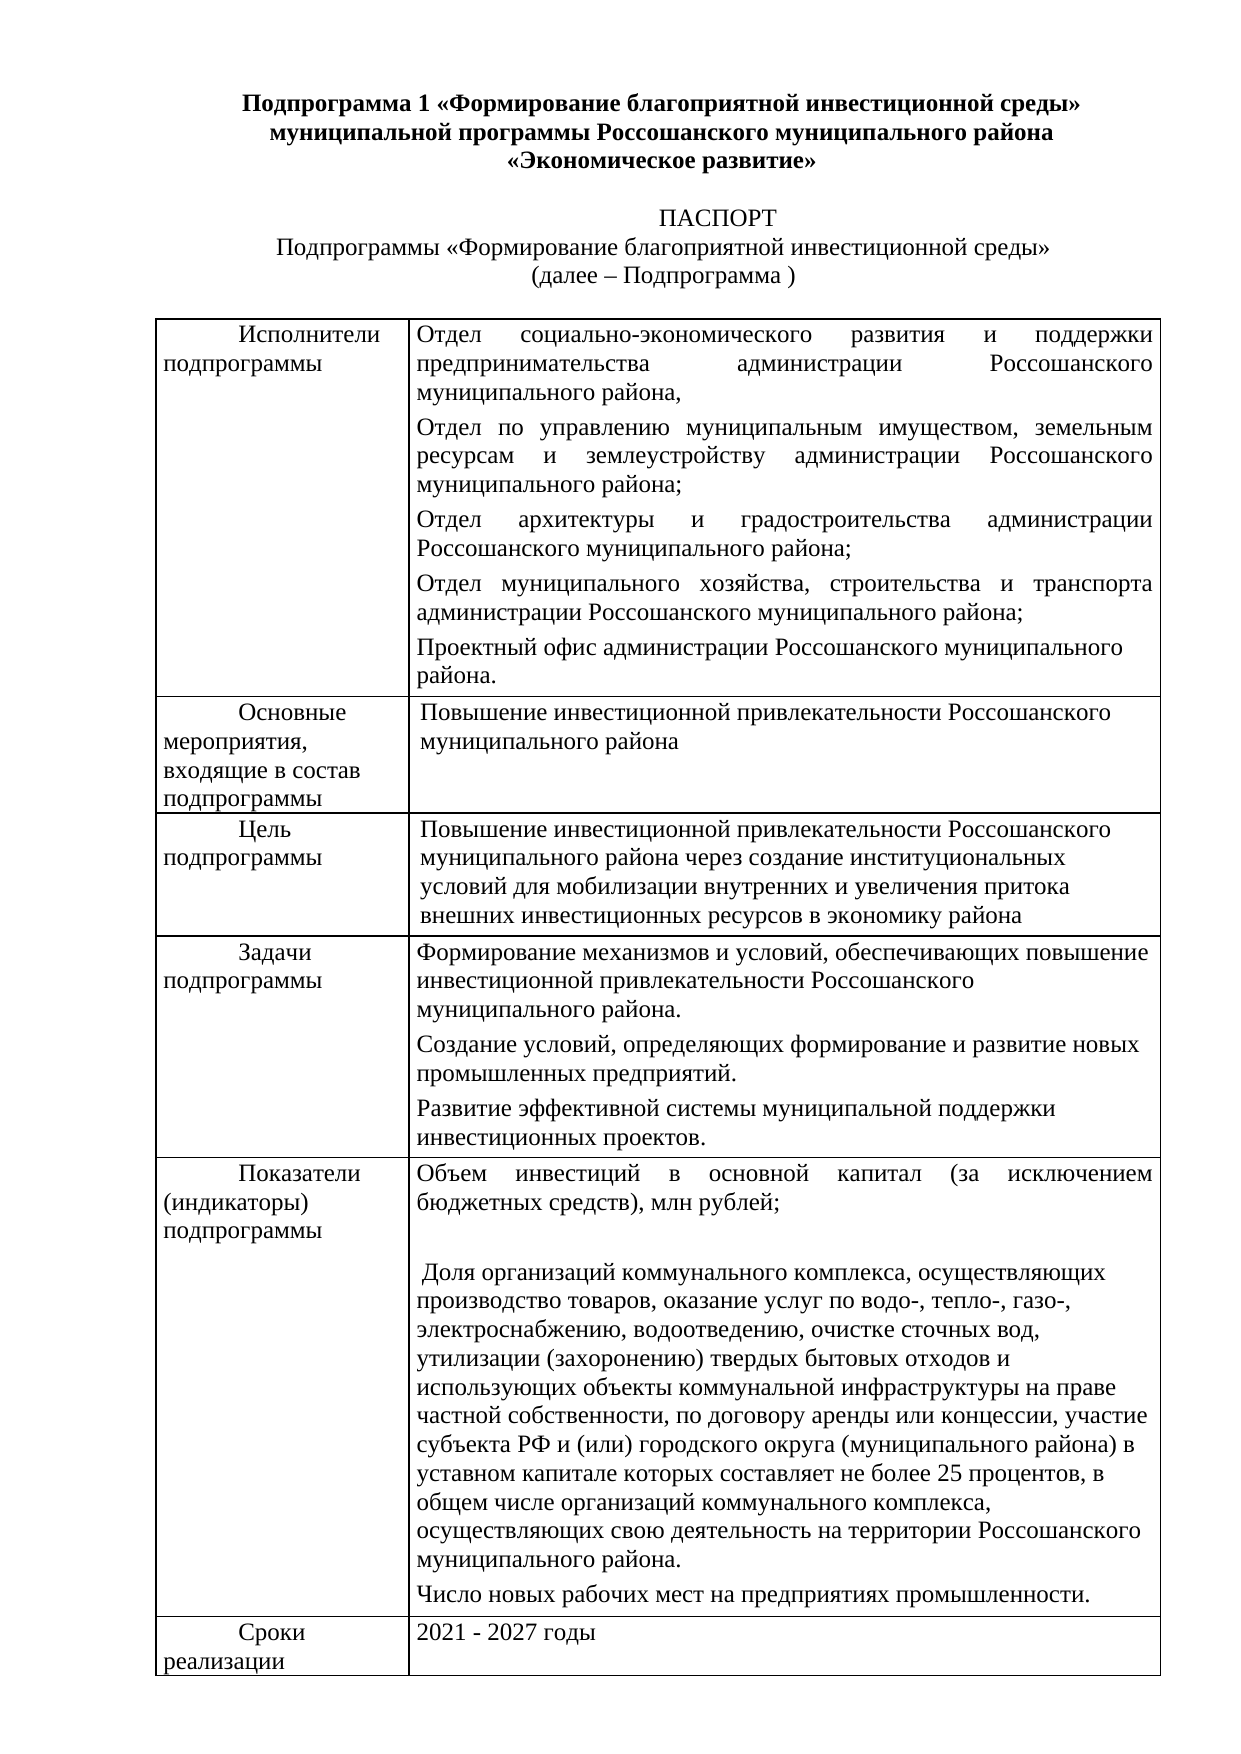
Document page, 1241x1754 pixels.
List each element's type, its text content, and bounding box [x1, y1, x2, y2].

table_cell 2021 - 2027 годы [410, 1617, 1160, 1675]
text Подпрограммы «Формирование благоприятной инвестиционной среды» [151, 232, 1175, 260]
table_cell Повышение инвестиционной привлекательности Россошанского муниципального района [410, 697, 1160, 812]
table_header Исполнители подпрограммы [157, 320, 408, 696]
table_cell Формирование механизмов и условий, обеспечивающих повышение инвестиционной привлекательности Россошанского муниципального района. Создание условий, определяющих формирование и развитие новых промышленных предприятий. Развитие эффективной системы муниципальной поддержки инвестиционных проектов. [410, 937, 1160, 1157]
table_cell Объем инвестиций в основной капитал (за исключением бюджетных средств), млн рублей; Доля организаций коммунального комплекса, осуществляющих производство товаров, оказание услуг по водо-, тепло-, газо-, электроснабжению, водоотведению, очистке сточных вод, утилизации (захоронению) твердых бытовых отходов и использующих объекты коммунальной инфраструктуры на праве частной собственности, по договору аренды или концессии, участие субъекта РФ и (или) городского округа (муниципального района) в уставном капитале которых составляет не более 25 процентов, в общем числе организаций коммунального комплекса, осуществляющих свою деятельность на территории Россошанского муниципального района. Число новых рабочих мест на предприятиях промышленности. [410, 1158, 1160, 1616]
text Подпрограмма 1 «Формирование благоприятной инвестиционной среды» муниципальной программы Россошанского муниципального района [148, 88, 1175, 145]
table_header Отдел социально-экономического развития и поддержки предпринимательства администрации Россошанского муниципального района, Отдел по управлению муниципальным имуществом, земельным ресурсам и землеустройству администрации Россошанского муниципального района; Отдел архитектуры и градостроительства администрации Россошанского муниципального района; Отдел муниципального хозяйства, строительства и транспорта администрации Россошанского муниципального района; Проектный офис администрации Россошанского муниципального района. [410, 320, 1160, 696]
text (далее – Подпрограмма ) [151, 260, 1175, 289]
table_cell Основные мероприятия, входящие в состав подпрограммы [157, 697, 408, 812]
table_cell Задачи подпрограммы [157, 937, 408, 1157]
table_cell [157, 1617, 408, 1675]
table_cell Показатели (индикаторы) подпрограммы [157, 1158, 408, 1616]
table_cell Повышение инвестиционной привлекательности Россошанского муниципального района через создание институциональных условий для мобилизации внутренних и увеличения притока внешних инвестиционных ресурсов в экономику района [410, 814, 1160, 935]
table_cell Цель подпрограммы [157, 814, 408, 935]
text «Экономическое развитие» [148, 145, 1175, 174]
text ПАСПОРТ [185, 203, 1175, 232]
